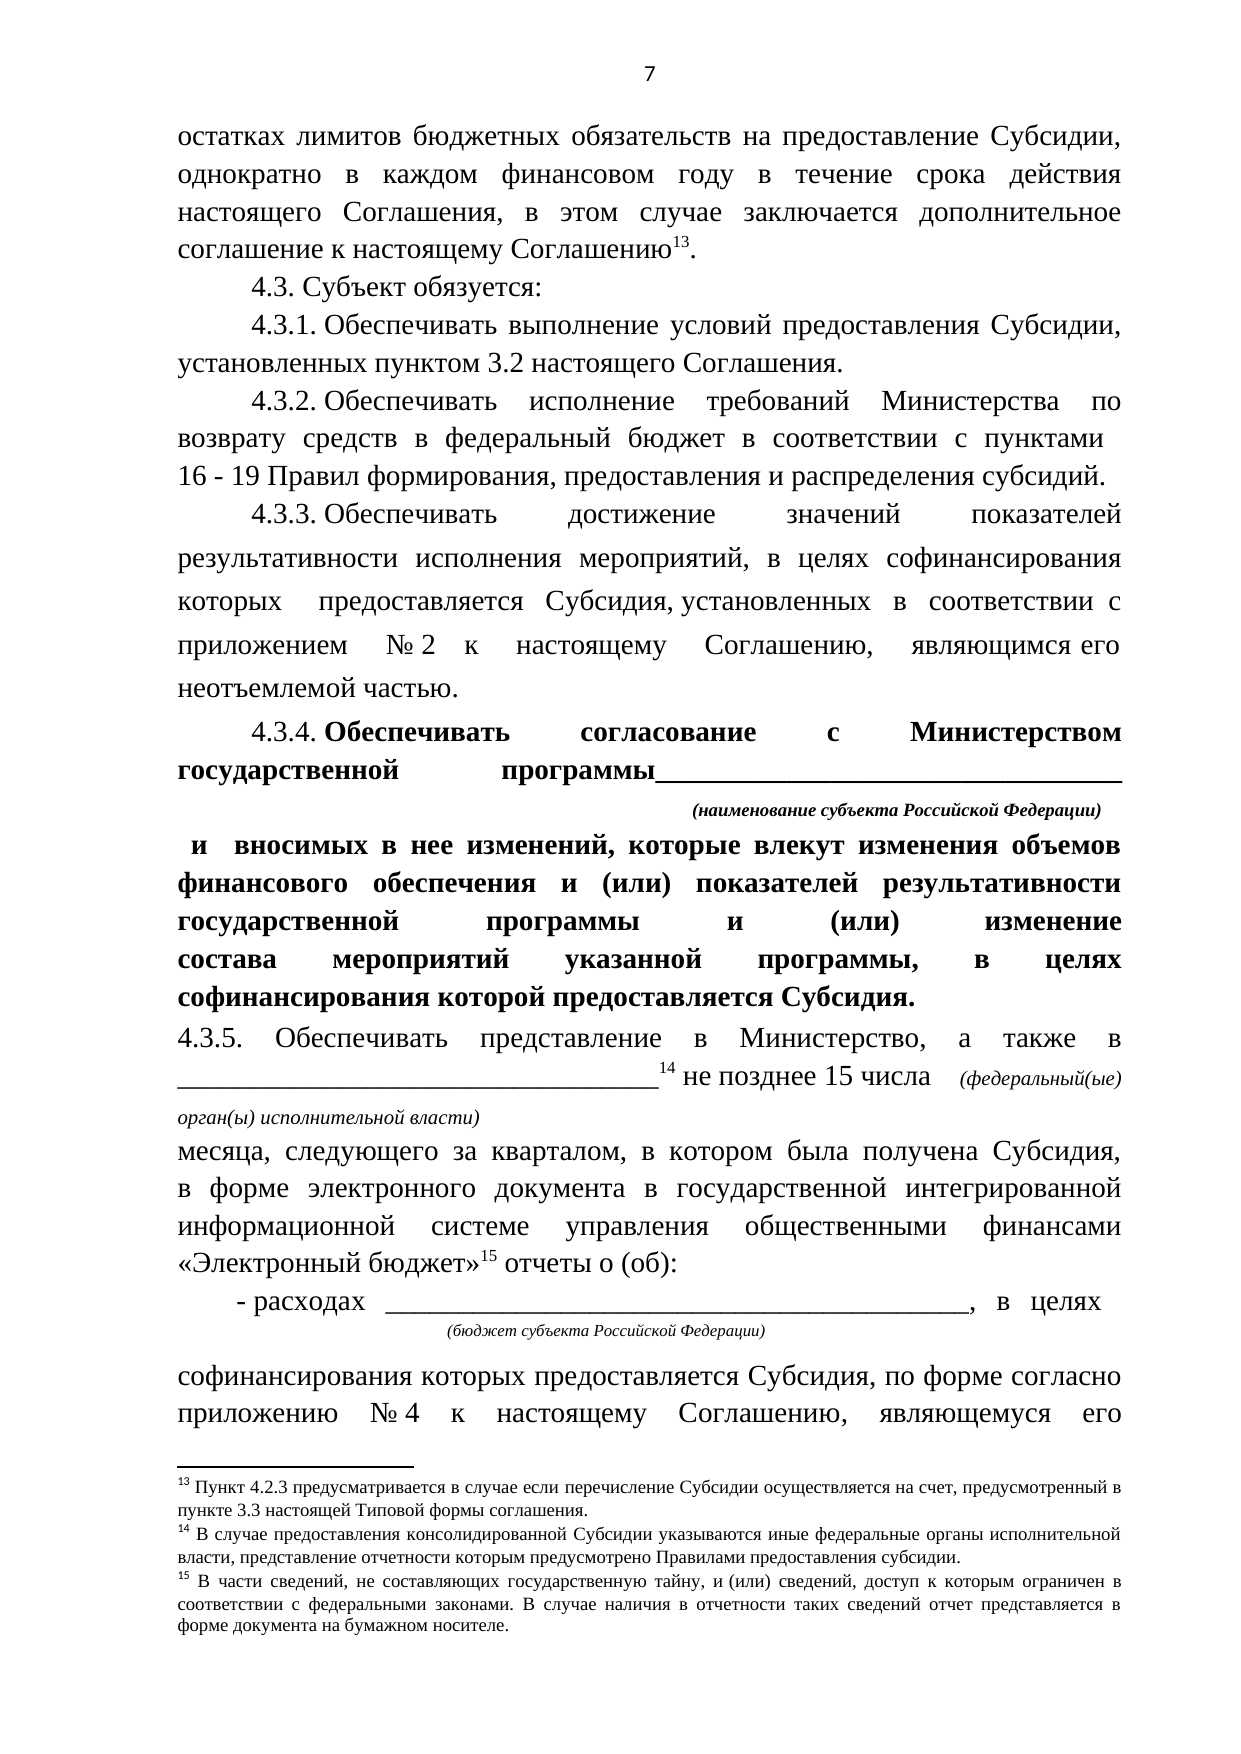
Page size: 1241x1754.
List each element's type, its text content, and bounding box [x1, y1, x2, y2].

text 4.3. Субъект обязуется: [177, 269, 1122, 303]
text 4.3.3. Обеспечивать достижение значений показателей результативности исполнения мероприятий, в целях софинансирования которых предоставляется Субсидия, установленных в соответствии с [177, 496, 1122, 617]
text и вносимых в нее изменений, которые влекут изменения объемов финансового обеспечения и (или) показателей результативности государственной программы и (или) изменение состава мероприятий указанной программы, в целях софинансирования которой предоставляется Субсидия. [177, 827, 1122, 1012]
text 4.3.2. Обеспечивать исполнение требований Министерства по возврату средств в федеральный бюджет в соответствии с пунктами 16 - 19 Правил формирования, предоставления и распределения субсидий. [177, 383, 1122, 492]
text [177, 1354, 1122, 1429]
text месяца, следующего за кварталом, в котором была получена Субсидия, в форме электронного документа в государственной интегрированной информационной системе управления общественными финансами «Электронный бюджет» отчеты о (об): [177, 1129, 1122, 1279]
text - расходах ________________________________________, в целях (бюджет субъекта Российской Федерации) [177, 1279, 1122, 1354]
table_header 4.3.5. Обеспечивать представление в Министерство, а также в _________________________________ не позднее 15 числа (федеральный(ые) орган(ы) исполнительной власти) [166, 1016, 1133, 1129]
text 4.3.4. Обеспечивать согласование с Министерством государственной программы________________________________ (наименование субъекта Российской Федерации) [177, 714, 1122, 823]
text приложением № 2 к настоящему Соглашению, являющимся его неотъемлемой частью. [177, 627, 1122, 704]
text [177, 118, 1122, 265]
text 4.3.1. Обеспечивать выполнение условий предоставления Субсидии, установленных пунктом 3.2 настоящего Соглашения. [177, 307, 1122, 378]
